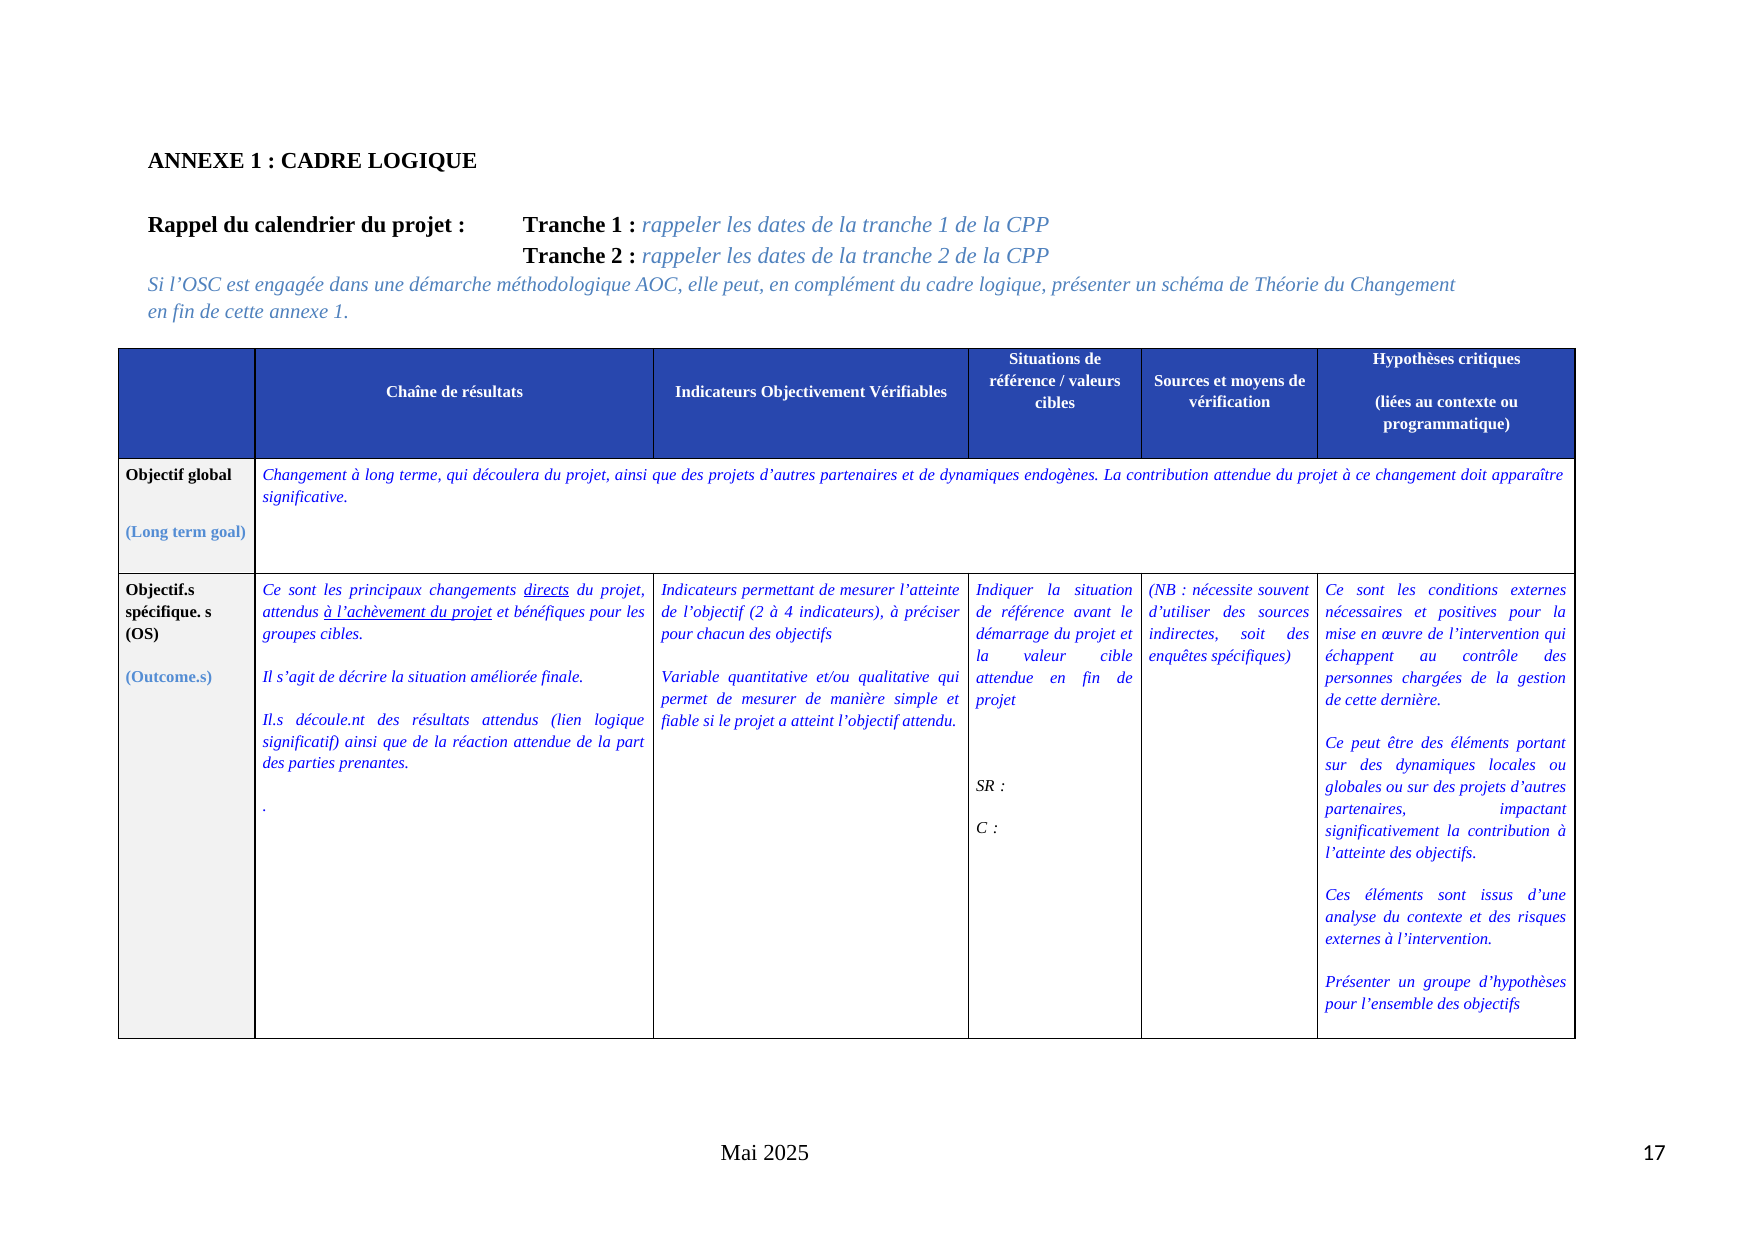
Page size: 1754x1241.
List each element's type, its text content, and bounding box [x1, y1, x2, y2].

table_cell Objectif.s spécifique. s (OS) (Outcome.s) [119, 574, 254, 1038]
table_header Hypothèses critiques (liées au contexte ou programmatique) [1318, 349, 1574, 458]
table_header Situations de référence / valeurs cibles [969, 349, 1141, 458]
text Tranche 2 : rappeler les dates de la tranche 2 de la CPP [148, 242, 1665, 268]
text en fin de cette annexe 1. [148, 299, 1665, 323]
table_cell Indiquer la situation de référence avant le démarrage du projet et la valeur cible attendue en fin de projet SR : C : [969, 574, 1141, 1038]
text Rappel du calendrier du projet : Tranche 1 : rappeler les dates de la tranche 1 de la CPP [148, 211, 1665, 238]
table_cell (NB : nécessite souvent d’utiliser des sources indirectes, soit des enquêtes spécifiques) [1142, 574, 1317, 1038]
table_cell Ce sont les principaux changements directs du projet, attendus à l’achèvement du projet et bénéfiques pour les groupes cibles. Il s’agit de décrire la situation améliorée finale. Il.s découle.nt des résultats attendus (lien logique significatif) ainsi que de la réaction attendue de la part des parties prenantes. . [256, 574, 653, 1038]
table_cell Ce sont les conditions externes nécessaires et positives pour la mise en œuvre de l’intervention qui échappent au contrôle des personnes chargées de la gestion de cette dernière. Ce peut être des éléments portant sur des dynamiques locales ou globales ou sur des projets d’autres partenaires, impactant significativement la contribution à l’atteinte des objectifs. Ces éléments sont issus d’une analyse du contexte et des risques externes à l’intervention. Présenter un groupe d’hypothèses pour l’ensemble des objectifs [1318, 574, 1574, 1038]
text Annexe 1 : CADRE LOGIQUE [148, 148, 1665, 174]
table_cell Indicateurs permettant de mesurer l’atteinte de l’objectif (2 à 4 indicateurs), à préciser pour chacun des objectifs Variable quantitative et/ou qualitative qui permet de mesurer de manière simple et fiable si le projet a atteint l’objectif attendu. [654, 574, 968, 1038]
table_cell Changement à long terme, qui découlera du projet, ainsi que des projets d’autres partenaires et de dynamiques endogènes. La contribution attendue du projet à ce changement doit apparaître significative. [256, 459, 1574, 572]
text Si l’OSC est engagée dans une démarche méthodologique AOC, elle peut, en complément du cadre logique, présenter un schéma de Théorie du Changement [148, 272, 1665, 296]
table_header Chaîne de résultats [256, 349, 653, 458]
table_header [119, 349, 254, 458]
table_cell Objectif global (Long term goal) [119, 459, 254, 572]
table_header Indicateurs Objectivement Vérifiables [654, 349, 968, 458]
table_header Sources et moyens de vérification [1142, 349, 1317, 458]
